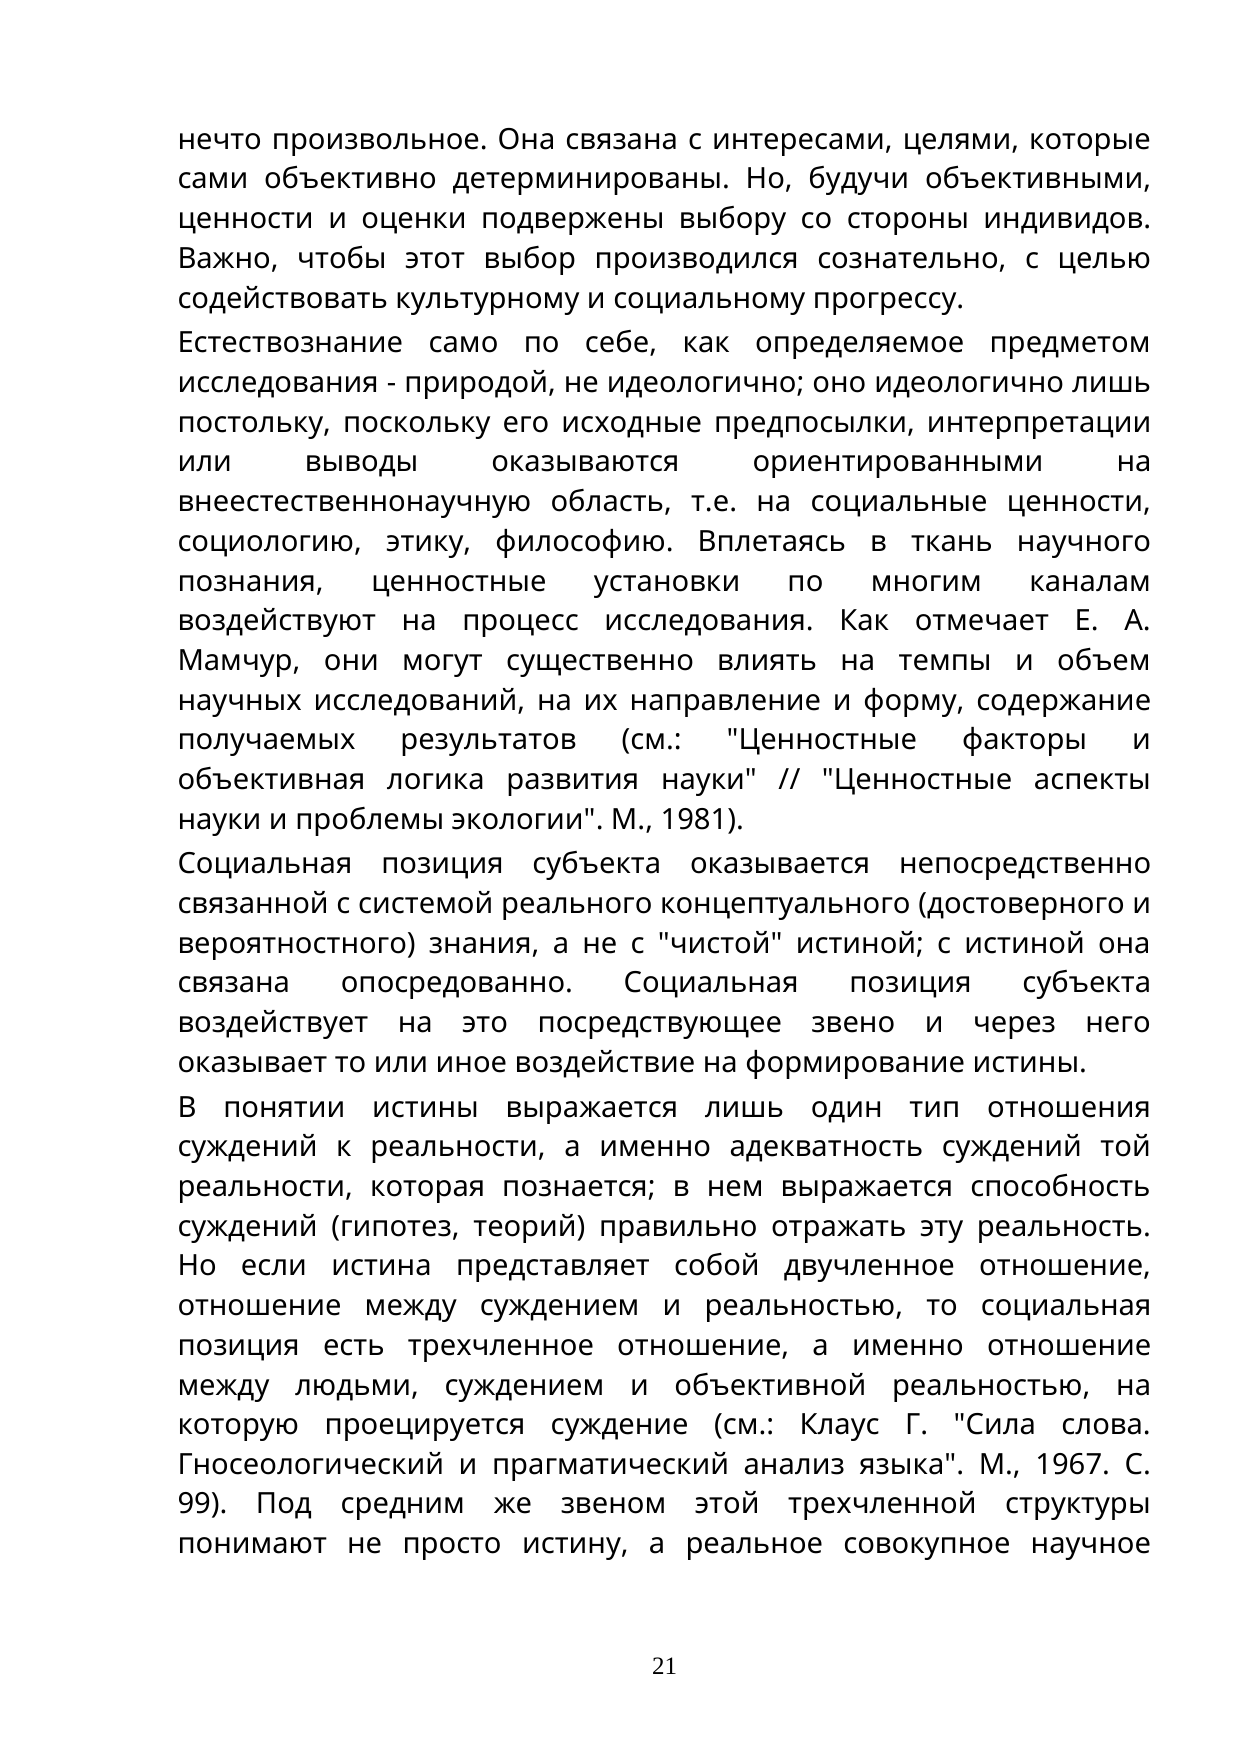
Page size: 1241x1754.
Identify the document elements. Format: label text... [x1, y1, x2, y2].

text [177, 118, 1152, 317]
text Естествознание само по себе, как определяемое предметом исследования - природой, не идеологично; оно идеологично лишь постольку, поскольку его исходные предпосылки, интерпретации или выводы оказываются ориентированными на внеестественнонаучную область, т.е. на социальные ценности, социологию, этику, философию. Вплетаясь в ткань научного познания, ценностные установки по многим каналам воздействуют на процесс исследования. Как отмечает Е. А. Мамчур, они могут существенно влиять на темпы и объем научных исследований, на их направление и форму, содержание получаемых результатов (см.: "Ценностные факторы и объективная логика развития науки" // "Ценностные аспекты науки и проблемы экологии". М., 1981). [177, 322, 1152, 838]
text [177, 1086, 1152, 1562]
text Социальная позиция субъекта оказывается непосредственно связанной с системой реального концептуального (достоверного и вероятностного) знания, а не с "чистой" истиной; с истиной она связана опосредованно. Социальная позиция субъекта воздействует на это посредствующее звено и через него оказывает то или иное воздействие на формирование истины. [177, 843, 1152, 1081]
